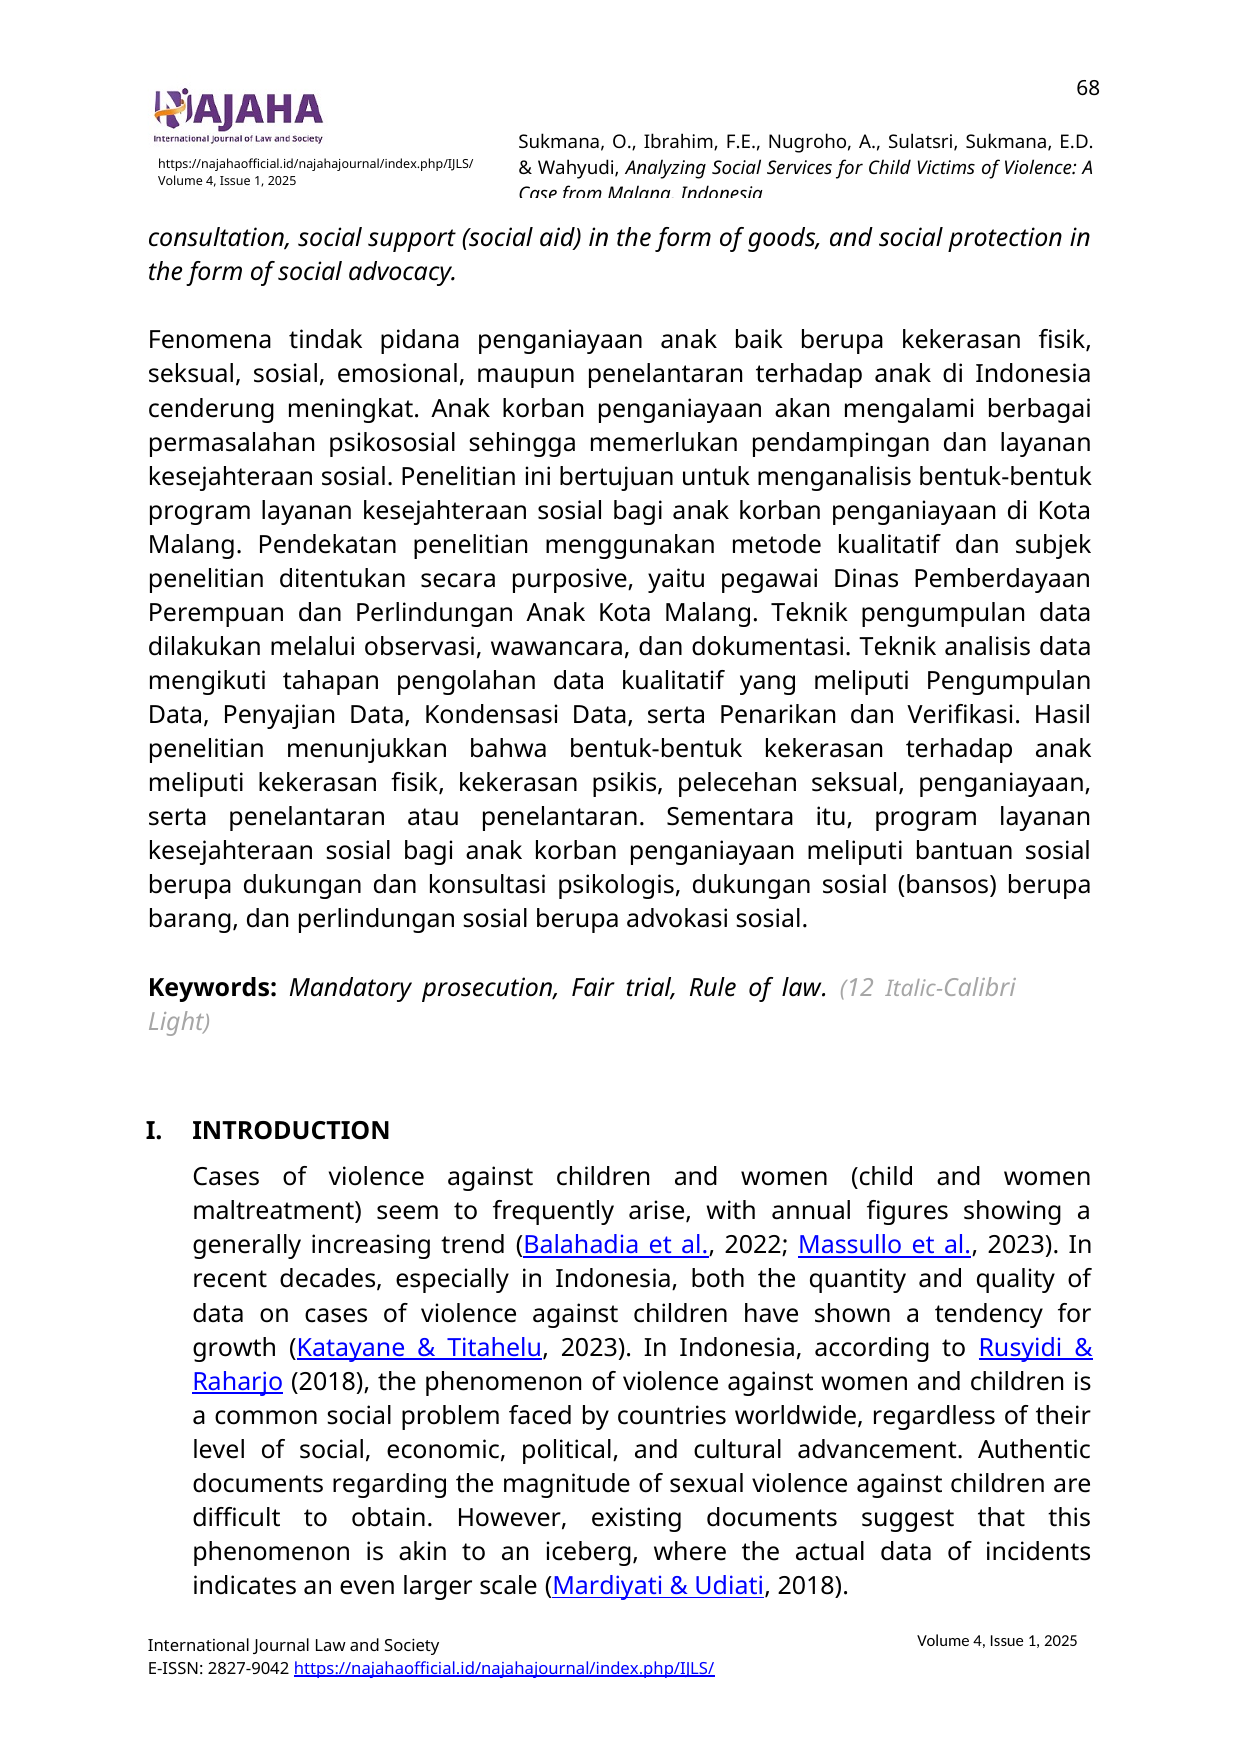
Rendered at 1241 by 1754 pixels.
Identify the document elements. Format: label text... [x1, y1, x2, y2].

list INTRODUCTION [162, 1112, 1092, 1146]
text Keywords: Mandatory prosecution, Fair trial, Rule of law. (12 Italic-Calibri Light) [148, 969, 1016, 1037]
picture [147, 75, 328, 158]
text Fenomena tindak pidana penganiayaan anak baik berupa kekerasan fisik, seksual, sosial, emosional, maupun penelantaran terhadap anak di Indonesia cenderung meningkat. Anak korban penganiayaan akan mengalami berbagai permasalahan psikososial sehingga memerlukan pendampingan dan layanan kesejahteraan sosial. Penelitian ini bertujuan untuk menganalisis bentuk-bentuk program layanan kesejahteraan sosial bagi anak korban penganiayaan di Kota Malang. Pendekatan penelitian menggunakan metode kualitatif dan subjek penelitian ditentukan secara purposive, yaitu pegawai Dinas Pemberdayaan Perempuan dan Perlindungan Anak Kota Malang. Teknik pengumpulan data dilakukan melalui observasi, wawancara, dan dokumentasi. Teknik analisis data mengikuti tahapan pengolahan data kualitatif yang meliputi Pengumpulan Data, Penyajian Data, Kondensasi Data, serta Penarikan dan Verifikasi. Hasil penelitian menunjukkan bahwa bentuk-bentuk kekerasan terhadap anak meliputi kekerasan fisik, kekerasan psikis, pelecehan seksual, penganiayaan, serta penelantaran atau penelantaran. Sementara itu, program layanan kesejahteraan sosial bagi anak korban penganiayaan meliputi bantuan sosial berupa dukungan dan konsultasi psikologis, dukungan sosial (bansos) berupa barang, dan perlindungan sosial berupa advokasi sosial. [148, 322, 1093, 935]
text Cases of violence against children and women (child and women maltreatment) seem to frequently arise, with annual figures showing a generally increasing trend (Balahadia et al., 2022; Massullo et al., 2023). In recent decades, especially in Indonesia, both the quantity and quality of data on cases of violence against children have shown a tendency for growth (Katayane & Titahelu, 2023). In Indonesia, according to Rusyidi & Raharjo (2018), the phenomenon of violence against women and children is a common social problem faced by countries worldwide, regardless of their level of social, economic, political, and cultural advancement. Authentic documents regarding the magnitude of sexual violence against children are difficult to obtain. However, existing documents suggest that this phenomenon is akin to an iceberg, where the actual data of incidents indicates an even larger scale (Mardiyati & Udiati, 2018). [192, 1159, 1092, 1602]
